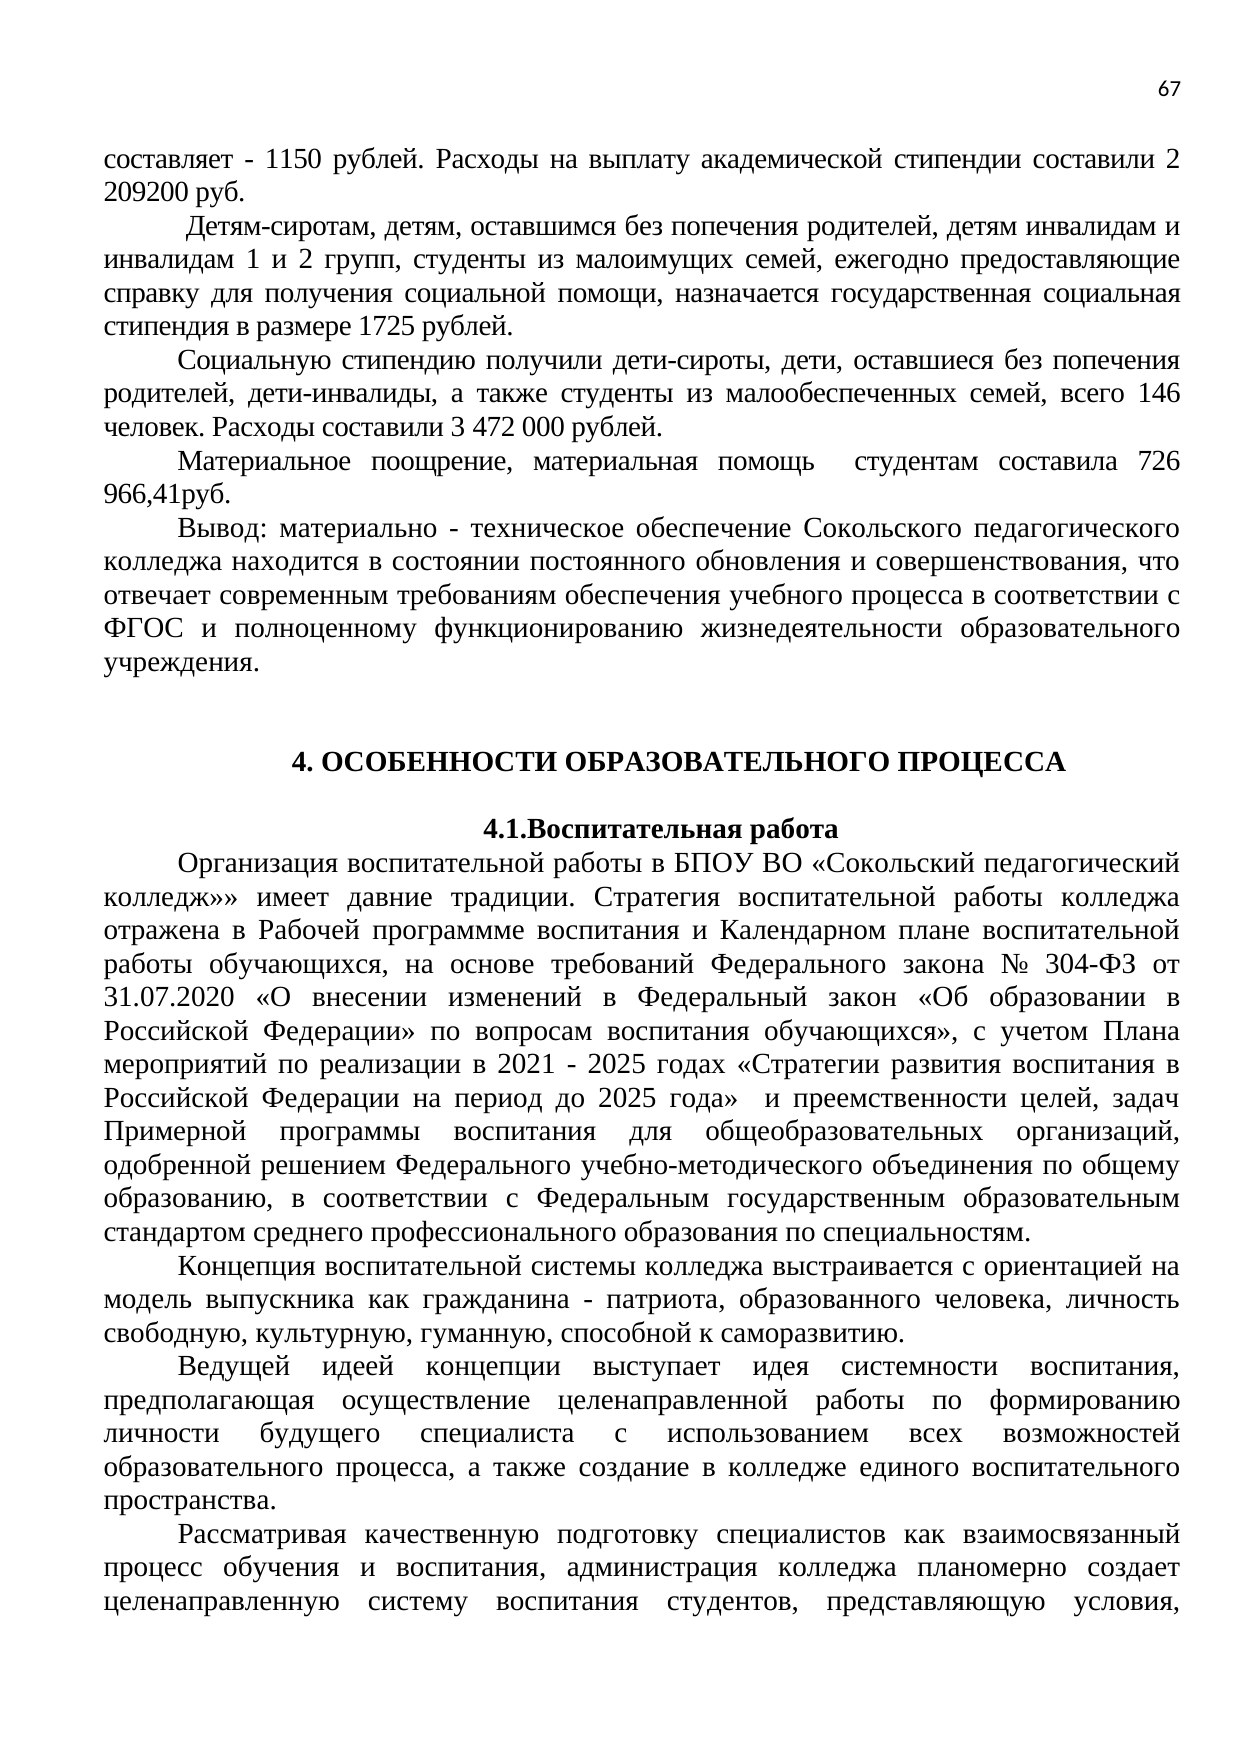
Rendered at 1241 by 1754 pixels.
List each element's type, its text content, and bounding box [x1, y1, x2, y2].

text Ведущей идеей концепции выступает идея системности воспитания, предполагающая осуществление целенаправленной работы по формированию личности будущего специалиста с использованием всех возможностей образовательного процесса, а также создание в колледже единого воспитательного пространства. [103, 1348, 1181, 1516]
text 4. ОСОБЕННОСТИ ОБРАЗОВАТЕЛЬНОГО ПРОЦЕССА [103, 744, 1181, 778]
text 4.1.Воспитательная работа [141, 812, 1181, 845]
text Концепция воспитательной системы колледжа выстраивается с ориентацией на модель выпускника как гражданина - патриота, образованного человека, личность свободную, культурную, гуманную, способной к саморазвитию. [103, 1248, 1181, 1348]
text Материальное поощрение, материальная помощь студентам составила 726 966,41руб. [103, 443, 1181, 510]
text Организация воспитательной работы в БПОУ ВО «Сокольский педагогический колледж»» имеет давние традиции. Стратегия воспитательной работы колледжа отражена в Рабочей программме воспитания и Календарном плане воспитательной работы обучающихся, на основе требований Федерального закона № 304-ФЗ от 31.07.2020 «О внесении изменений в Федеральный закон «Об образовании в Российской Федерации» по вопросам воспитания обучающихся», с учетом Плана мероприятий по реализации в 2021 - 2025 годах «Стратегии развития воспитания в Российской Федерации на период до 2025 года» и преемственности целей, задач Примерной программы воспитания для общеобразовательных организаций, одобренной решением Федерального учебно-методического объединения по общему образованию, в соответствии с Федеральным государственным образовательным стандартом среднего профессионального образования по специальностям. [103, 845, 1181, 1248]
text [103, 1516, 1181, 1617]
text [103, 141, 1181, 208]
text Социальную стипендию получили дети-сироты, дети, оставшиеся без попечения родителей, дети-инвалиды, а также студенты из малообеспеченных семей, всего 146 человек. Расходы составили 3 472 000 рублей. [103, 342, 1181, 443]
text Вывод: материально - техническое обеспечение Сокольского педагогического колледжа находится в состоянии постоянного обновления и совершенствования, что отвечает современным требованиям обеспечения учебного процесса в соответствии с ФГОС и полноценному функционированию жизнедеятельности образовательного учреждения. [103, 510, 1181, 677]
text Детям-сиротам, детям, оставшимся без попечения родителей, детям инвалидам и инвалидам 1 и 2 групп, студенты из малоимущих семей, ежегодно предоставляющие справку для получения социальной помощи, назначается государственная социальная стипендия в размере 1725 рублей. [103, 208, 1181, 342]
